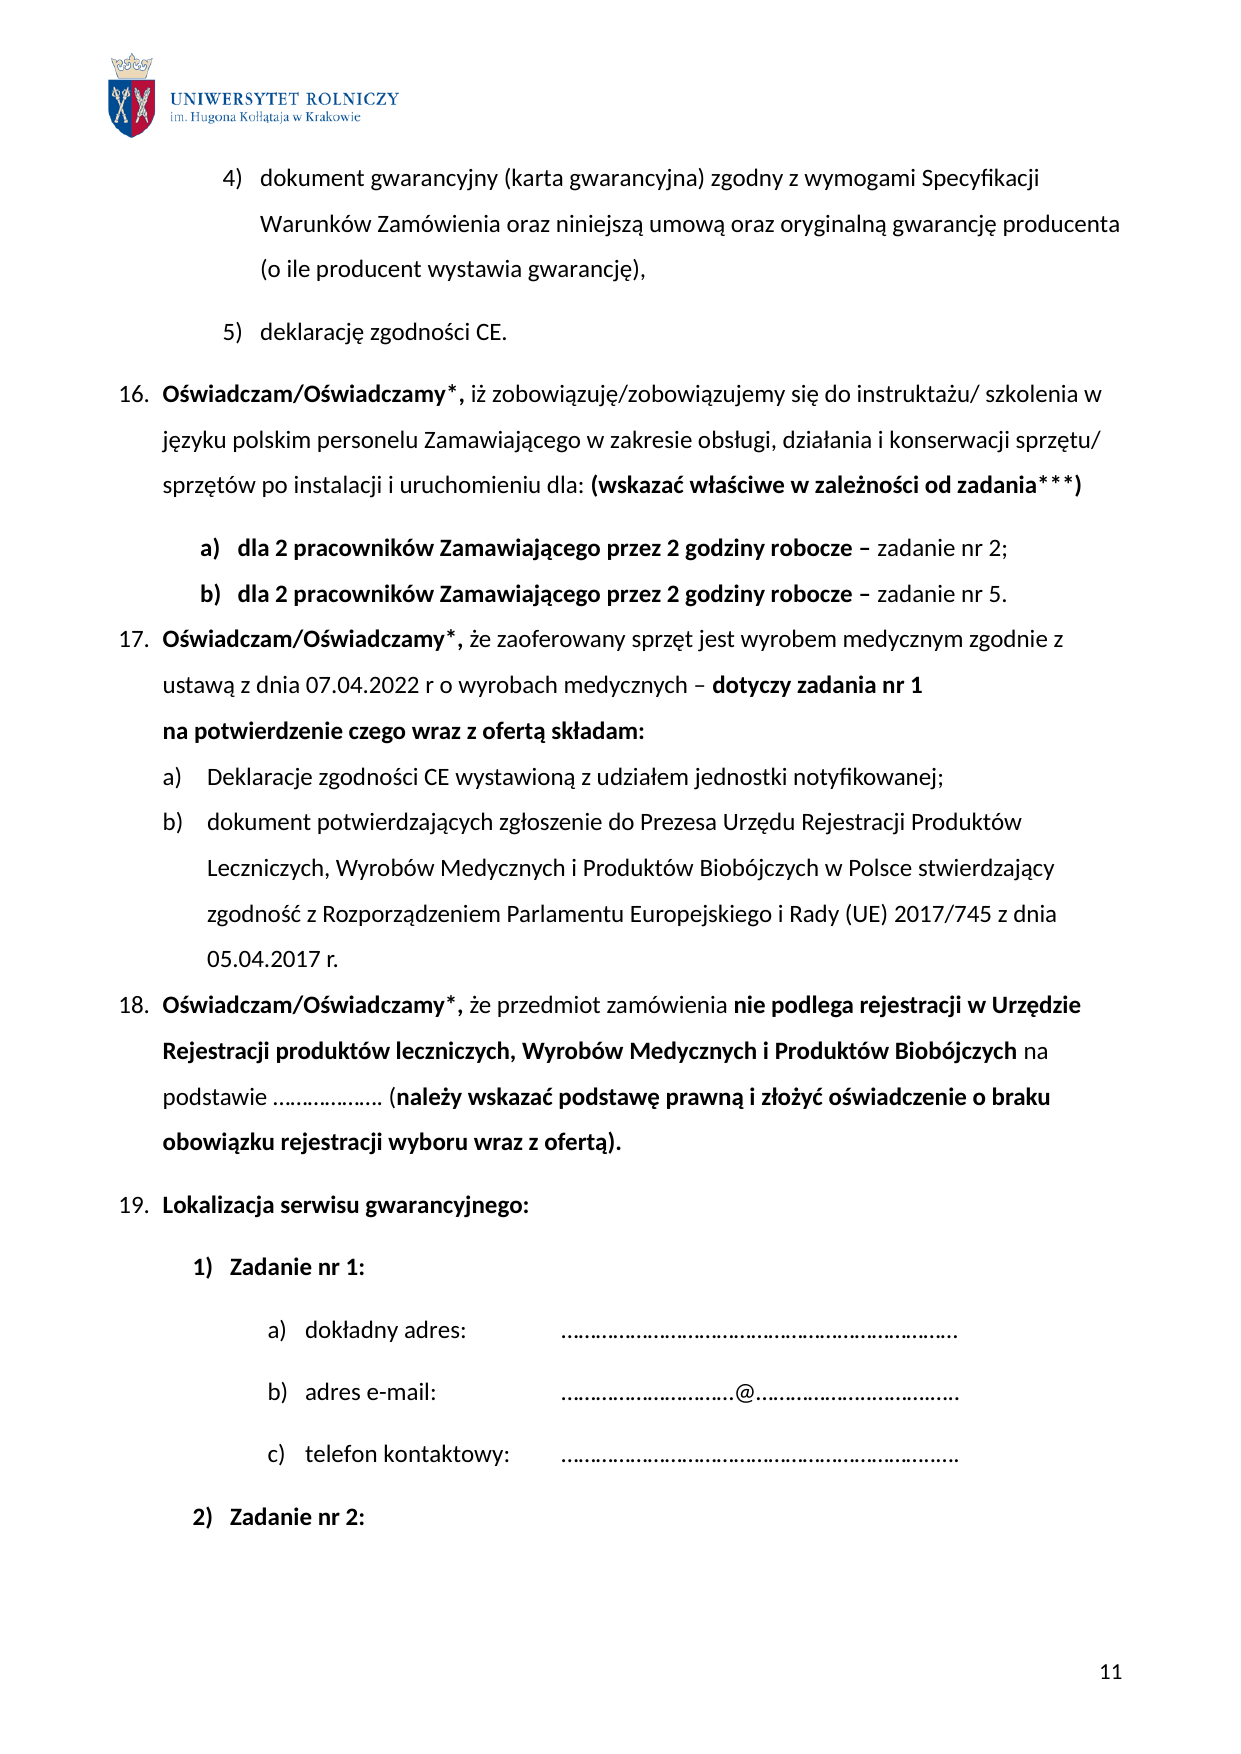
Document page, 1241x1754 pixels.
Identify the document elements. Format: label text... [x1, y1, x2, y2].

list telefon kontaktowy: ………………………………………………………..…. [267, 1438, 1122, 1469]
list dla 2 pracowników Zamawiającego przez 2 godziny robocze – zadanie nr 2; [200, 532, 1122, 563]
list na potwierdzenie czego wraz z ofertą składam: [162, 715, 1122, 746]
list adres e-mail: …………………………@………………..……….….. [267, 1376, 1122, 1407]
list dokument potwierdzających zgłoszenie do Prezesa Urzędu Rejestracji Produktów Leczniczych, Wyrobów Medycznych i Produktów Biobójczych w Polsce stwierdzający zgodność z Rozporządzeniem Parlamentu Europejskiego i Rady (UE) 2017/745 z dnia 05.04.2017 r. [162, 806, 1122, 974]
picture [104, 53, 412, 141]
list Oświadczam/Oświadczamy*, iż zobowiązuję/zobowiązujemy się do instruktażu/ szkolenia w języku polskim personelu Zamawiającego w zakresie obsługi, działania i konserwacji sprzętu/ sprzętów po instalacji i uruchomieniu dla: (wskazać właściwe w zależności od zadania***) [118, 378, 1122, 500]
list Deklaracje zgodności CE wystawioną z udziałem jednostki notyfikowanej; [162, 761, 1122, 791]
list deklarację zgodności CE. [222, 316, 1122, 346]
list dla 2 pracowników Zamawiającego przez 2 godziny robocze – zadanie nr 5. [200, 578, 1122, 608]
list Oświadczam/Oświadczamy*, że przedmiot zamówienia nie podlega rejestracji w Urzędzie Rejestracji produktów leczniczych, Wyrobów Medycznych i Produktów Biobójczych na podstawie ………………. (należy wskazać podstawę prawną i złożyć oświadczenie o braku obowiązku rejestracji wyboru wraz z ofertą). [118, 989, 1122, 1157]
list Zadanie nr 2: [192, 1501, 1122, 1531]
list dokładny adres: …………………………………………………………… [267, 1314, 1122, 1344]
list Lokalizacja serwisu gwarancyjnego: [118, 1189, 1122, 1219]
list dokument gwarancyjny (karta gwarancyjna) zgodny z wymogami Specyfikacji Warunków Zamówienia oraz niniejszą umową oraz oryginalną gwarancję producenta (o ile producent wystawia gwarancję), [222, 162, 1122, 284]
list Zadanie nr 1: [192, 1251, 1122, 1282]
list Oświadczam/Oświadczamy*, że zaoferowany sprzęt jest wyrobem medycznym zgodnie z ustawą z dnia 07.04.2022 r o wyrobach medycznych – dotyczy zadania nr 1 [118, 623, 1122, 700]
